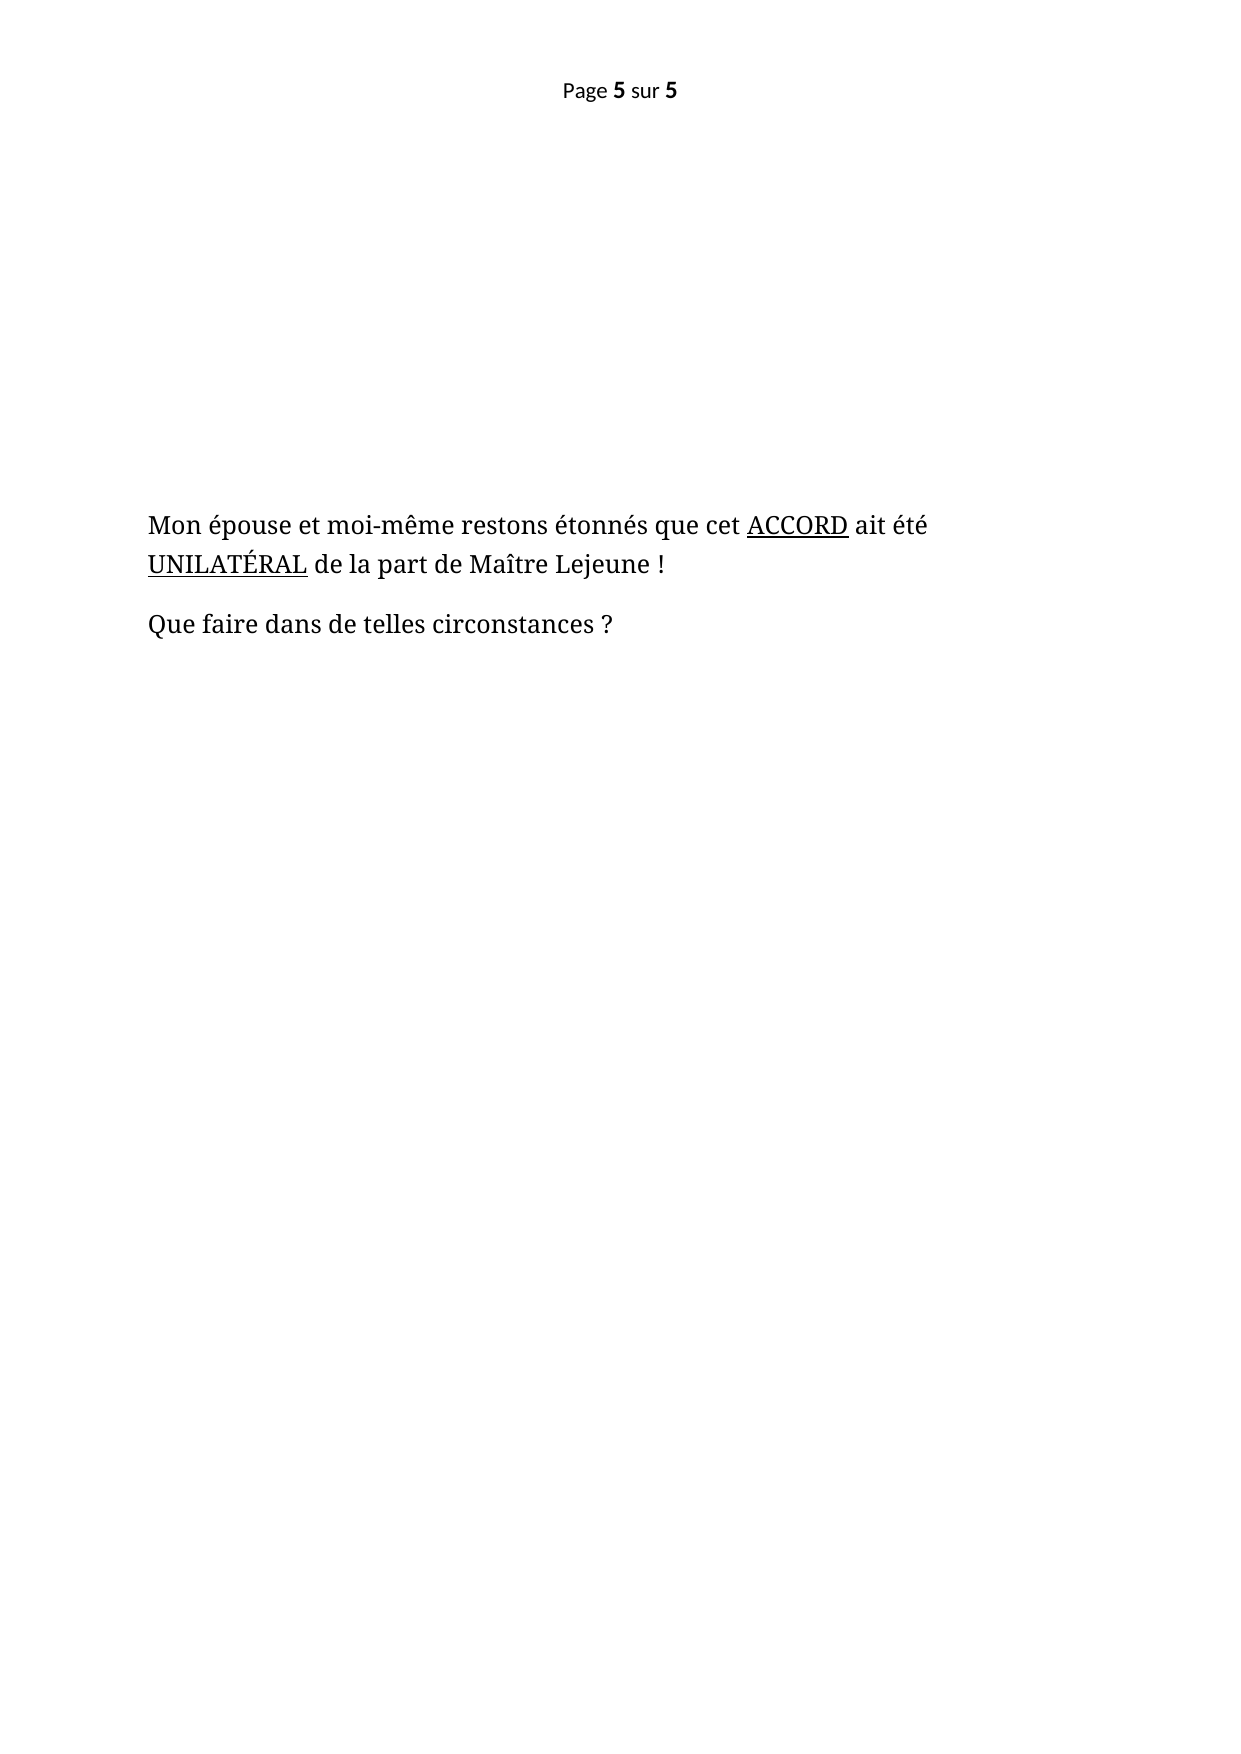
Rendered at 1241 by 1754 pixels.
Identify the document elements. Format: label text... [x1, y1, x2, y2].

text Que faire dans de telles circonstances ? [148, 607, 1093, 641]
text Mon épouse et moi-même restons étonnés que cet ACCORD ait été UNILATÉRAL de la part de Maître Lejeune ! [148, 508, 1093, 581]
